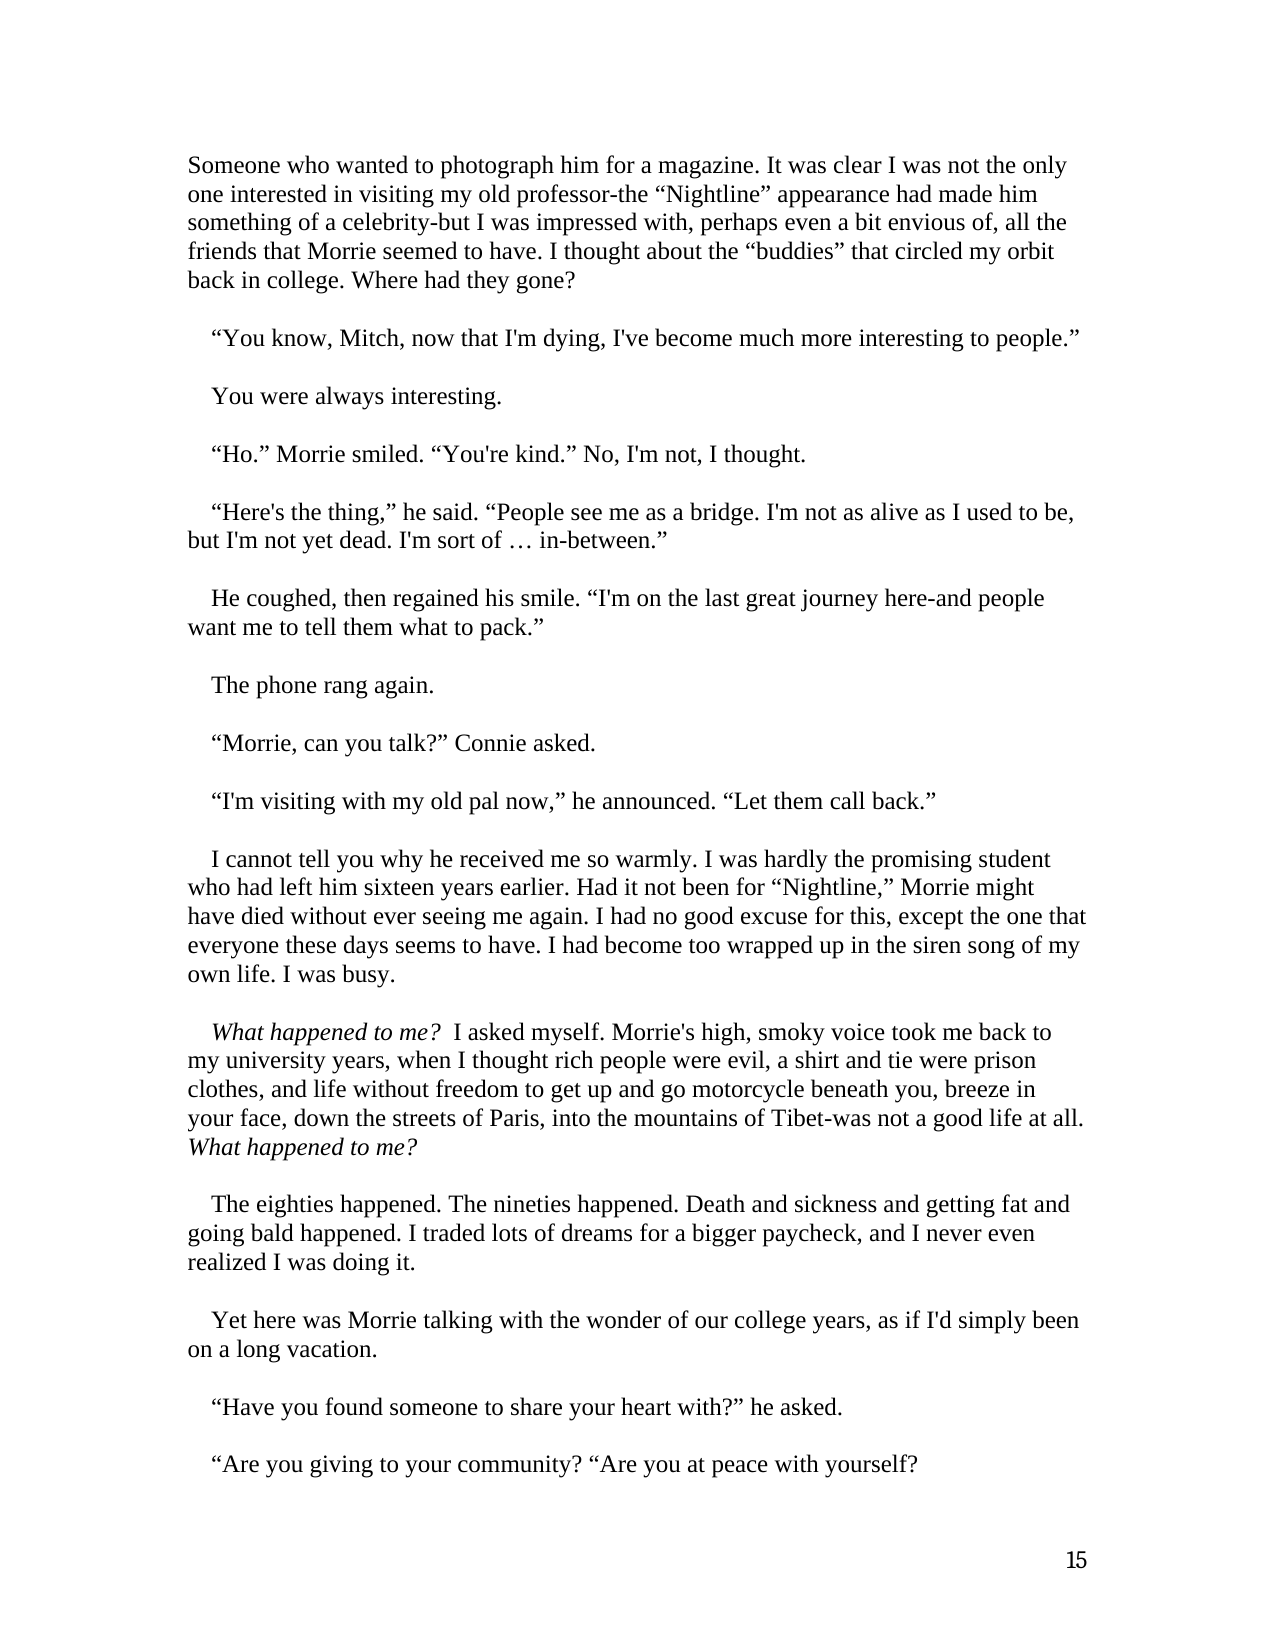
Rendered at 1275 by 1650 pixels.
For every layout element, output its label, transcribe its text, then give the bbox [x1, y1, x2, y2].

text “Are you giving to your community? “Are you at peace with yourself? [187, 1449, 1087, 1478]
text I cannot tell you why he received me so warmly. I was hardly the promising student who had left him sixteen years earlier. Had it not been for “Nightline,” Morrie might have died without ever seeing me again. I had no good excuse for this, except the one that everyone these days seems to have. I had become too wrapped up in the siren song of my own life. I was busy. [187, 844, 1087, 987]
text “Here's the thing,” he said. “People see me as a bridge. I'm not as alive as I used to be, but I'm not yet dead. I'm sort of … in-between.” [187, 497, 1087, 554]
text The eighties happened. The nineties happened. Death and sickness and getting fat and going bald happened. I traded lots of dreams for a bigger paycheck, and I never even realized I was doing it. [187, 1189, 1087, 1276]
text “Ho.” Morrie smiled. “You're kind.” No, I'm not, I thought. [187, 439, 1087, 467]
text “You know, Mitch, now that I'm dying, I've become much more interesting to people.” [187, 323, 1087, 352]
text “I'm visiting with my old pal now,” he announced. “Let them call back.” [187, 786, 1087, 814]
text What happened to me? I asked myself. Morrie's high, smoky voice took me back to my university years, when I thought rich people were evil, a shirt and tie were prison clothes, and life without freedom to get up and go motorcycle beneath you, breeze in your face, down the streets of Paris, into the mountains of Tibet-was not a good life at all. What happened to me? [187, 1017, 1087, 1160]
text “Have you found someone to share your heart with?” he asked. [187, 1392, 1087, 1420]
text Yet here was Morrie talking with the wonder of our college years, as if I'd simply been on a long vacation. [187, 1305, 1087, 1362]
text He coughed, then regained his smile. “I'm on the last great journey here-and people want me to tell them what to pack.” [187, 583, 1087, 641]
text You were always interesting. [187, 381, 1087, 409]
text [187, 150, 1087, 294]
text “Morrie, can you talk?” Connie asked. [187, 728, 1087, 757]
text The phone rang again. [187, 670, 1087, 699]
